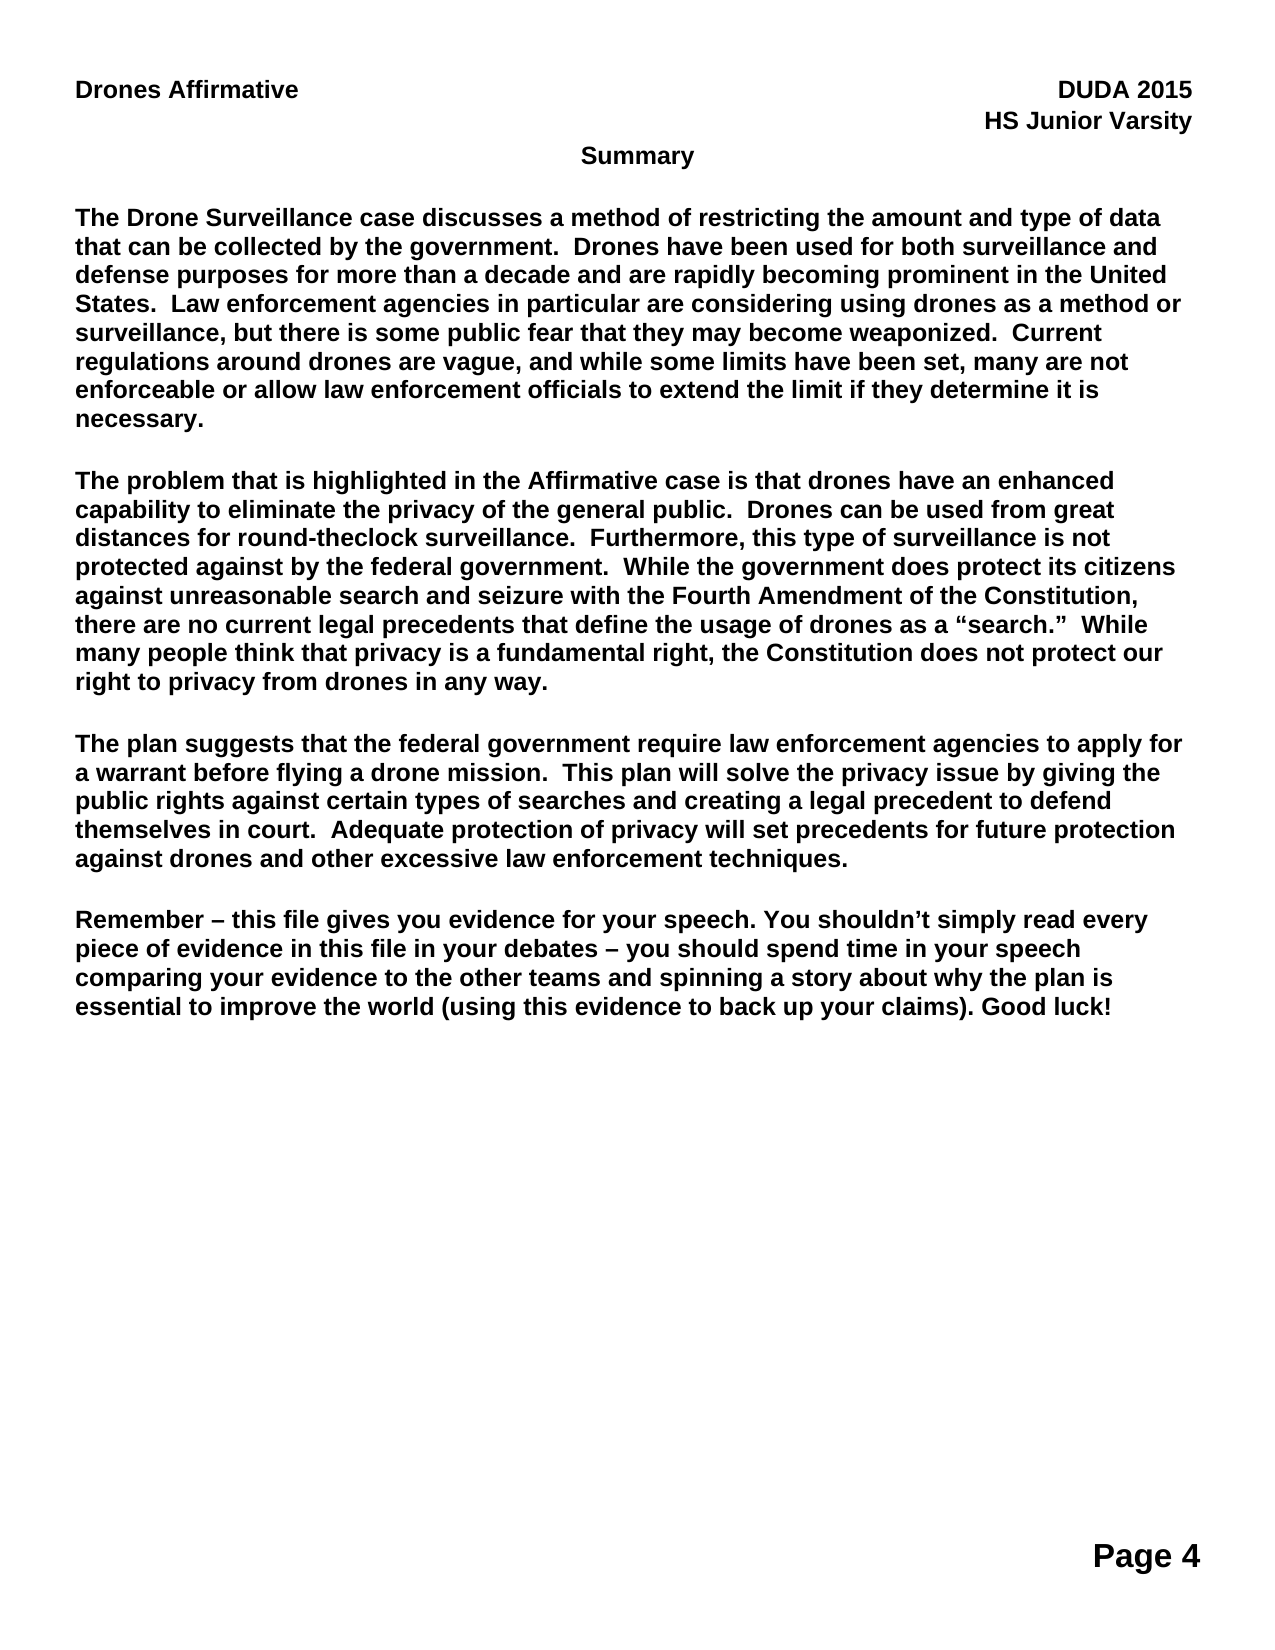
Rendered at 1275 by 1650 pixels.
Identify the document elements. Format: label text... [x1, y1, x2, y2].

subtitle Remember – this file gives you evidence for your speech. You shouldn’t simply read every piece of evidence in this file in your debates – you should spend time in your speech comparing your evidence to the other teams and spinning a story about why the plan is essential to improve the world (using this evidence to back up your claims). Good luck! [75, 905, 1200, 1020]
subtitle The Drone Surveillance case discusses a method of restricting the amount and type of data that can be collected by the government. Drones have been used for both surveillance and defense purposes for more than a decade and are rapidly becoming prominent in the United States. Law enforcement agencies in particular are considering using drones as a method or surveillance, but there is some public fear that they may become weaponized. Current regulations around drones are vague, and while some limits have been set, many are not enforceable or allow law enforcement officials to extend the limit if they determine it is necessary. [75, 203, 1200, 433]
subtitle Summary [75, 141, 1200, 170]
subtitle The plan suggests that the federal government require law enforcement agencies to apply for a warrant before flying a drone mission. This plan will solve the privacy issue by giving the public rights against certain types of searches and creating a legal precedent to defend themselves in court. Adequate protection of privacy will set precedents for future protection against drones and other excessive law enforcement techniques. [75, 729, 1200, 872]
subtitle The problem that is highlighted in the Affirmative case is that drones have an enhanced capability to eliminate the privacy of the general public. Drones can be used from great distances for round-theclock surveillance. Furthermore, this type of surveillance is not protected against by the federal government. While the government does protect its citizens against unreasonable search and seizure with the Fourth Amendment of the Constitution, there are no current legal precedents that define the usage of drones as a “search.” While many people think that privacy is a fundamental right, the Constitution does not protect our right to privacy from drones in any way. [75, 466, 1200, 696]
